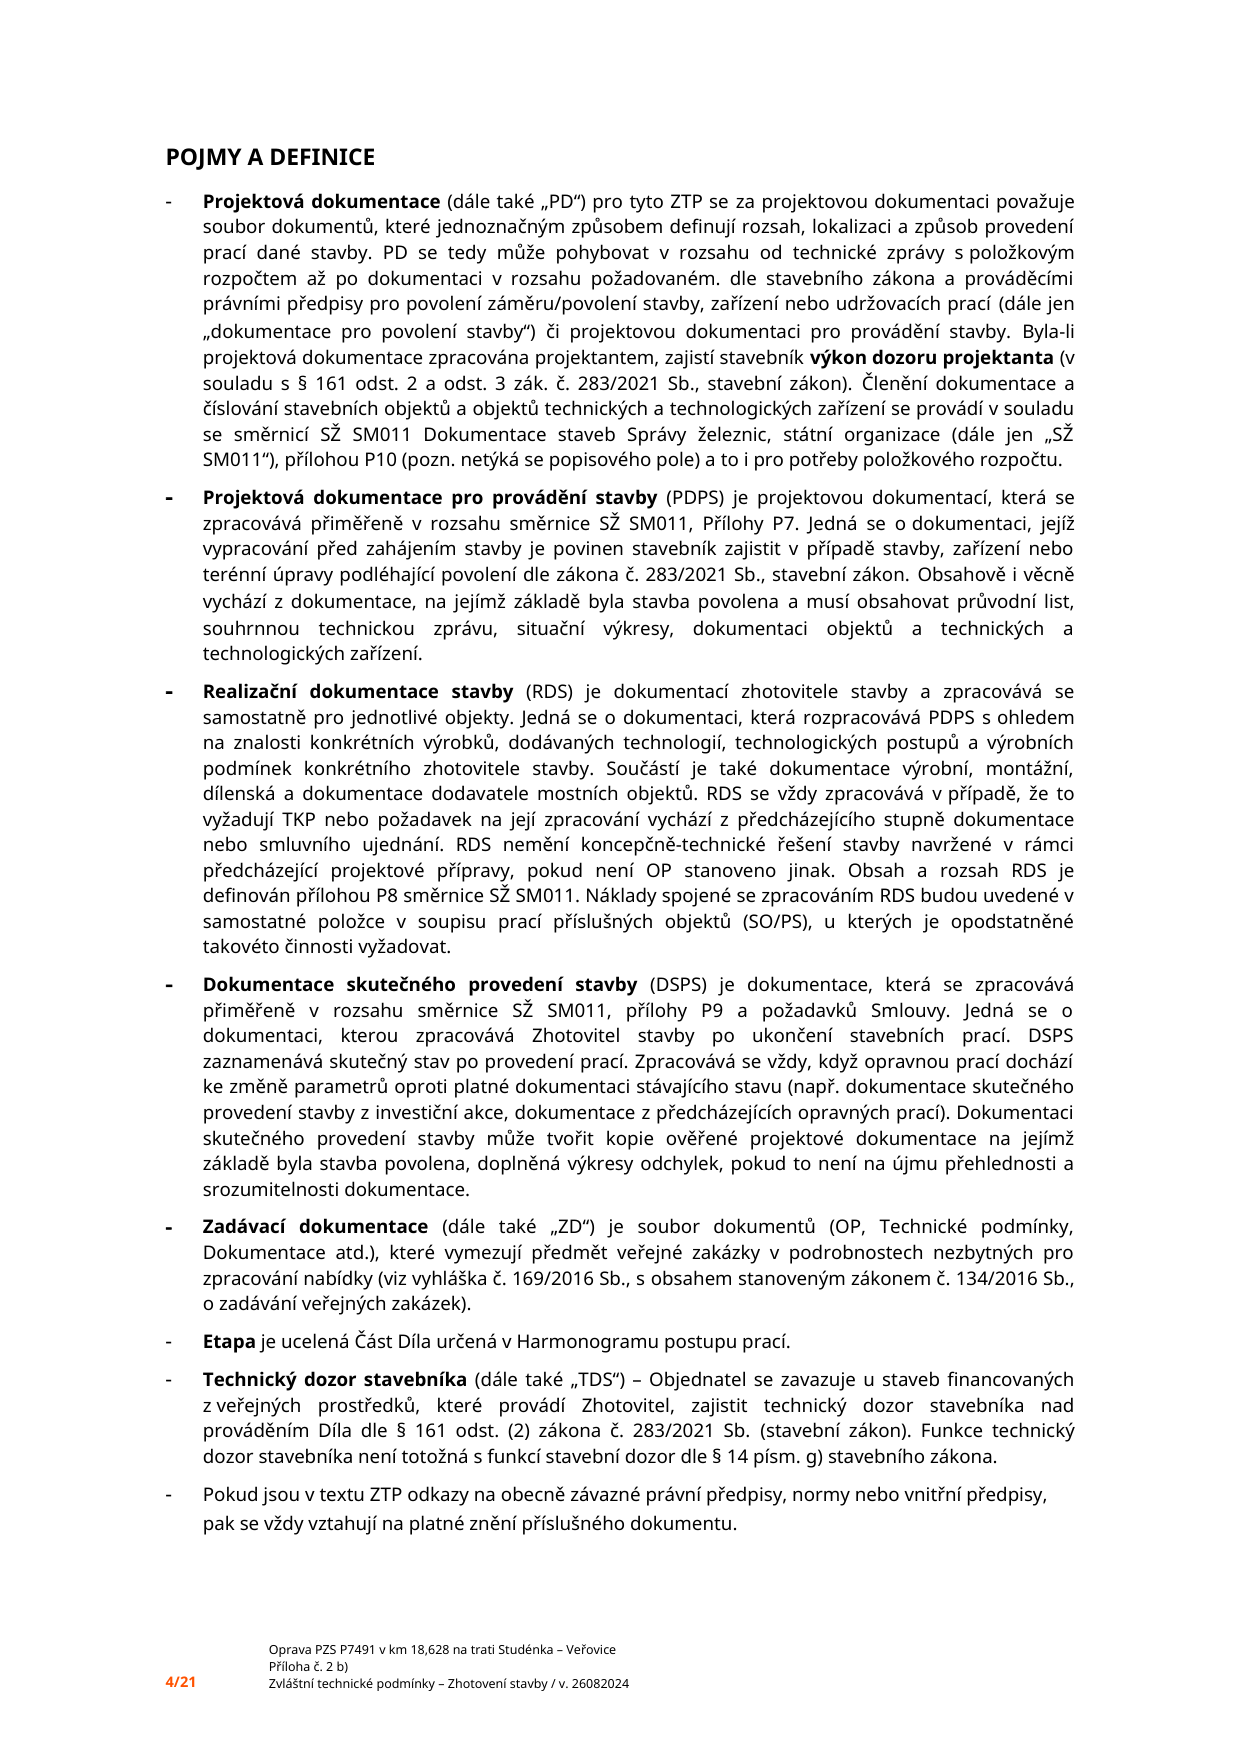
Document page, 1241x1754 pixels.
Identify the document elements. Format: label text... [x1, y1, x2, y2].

list Technický dozor stavebníka (dále také „TDS“) – Objednatel se zavazuje u staveb financovaných z veřejných prostředků, které provádí Zhotovitel, zajistit technický dozor stavebníka nad prováděním Díla dle § 161 odst. (2) zákona č. 283/2021 Sb. (stavební zákon). Funkce technický dozor stavebníka není totožná s funkcí stavební dozor dle § 14 písm. g) stavebního zákona. [165, 1366, 1075, 1468]
list Projektová dokumentace pro provádění stavby (PDPS) je projektovou dokumentací, která se zpracovává přiměřeně v rozsahu směrnice SŽ SM011, Přílohy P7. Jedná se o dokumentaci, jejíž vypracování před zahájením stavby je povinen stavebník zajistit v případě stavby, zařízení nebo terénní úpravy podléhající povolení dle zákona č. 283/2021 Sb., stavební zákon. Obsahově i věcně vychází z dokumentace, na jejímž základě byla stavba povolena a musí obsahovat průvodní list, souhrnnou technickou zprávu, situační výkresy, dokumentaci objektů a technických a technologických zařízení. [165, 484, 1075, 666]
list Etapa je ucelená Část Díla určená v Harmonogramu postupu prací. [165, 1328, 1075, 1354]
list Pokud jsou v textu ZTP odkazy na obecně závazné právní předpisy, normy nebo vnitřní předpisy, pak se vždy vztahují na platné znění příslušného dokumentu. [165, 1481, 1075, 1536]
list Realizační dokumentace stavby (RDS) je dokumentací zhotovitele stavby a zpracovává se samostatně pro jednotlivé objekty. Jedná se o dokumentaci, která rozpracovává PDPS s ohledem na znalosti konkrétních výrobků, dodávaných technologií, technologických postupů a výrobních podmínek konkrétního zhotovitele stavby. Součástí je také dokumentace výrobní, montážní, dílenská a dokumentace dodavatele mostních objektů. RDS se vždy zpracovává v případě, že to vyžadují TKP nebo požadavek na její zpracování vychází z předcházejícího stupně dokumentace nebo smluvního ujednání. RDS nemění koncepčně-technické řešení stavby navržené v rámci předcházející projektové přípravy, pokud není OP stanoveno jinak. Obsah a rozsah RDS je definován přílohou P8 směrnice SŽ SM011. Náklady spojené se zpracováním RDS budou uvedené v samostatné položce v soupisu prací příslušných objektů (SO/PS), u kterých je opodstatněné takovéto činnosti vyžadovat. [165, 678, 1075, 959]
text Pojmy a definice [165, 141, 1075, 173]
list Dokumentace skutečného provedení stavby (DSPS) je dokumentace, která se zpracovává přiměřeně v rozsahu směrnice SŽ SM011, přílohy P9 a požadavků Smlouvy. Jedná se o dokumentaci, kterou zpracovává Zhotovitel stavby po ukončení stavebních prací. DSPS zaznamenává skutečný stav po provedení prací. Zpracovává se vždy, když opravnou prací dochází ke změně parametrů oproti platné dokumentaci stávajícího stavu (např. dokumentace skutečného provedení stavby z investiční akce, dokumentace z předcházejících opravných prací). Dokumentaci skutečného provedení stavby může tvořit kopie ověřené projektové dokumentace na jejímž základě byla stavba povolena, doplněná výkresy odchylek, pokud to není na újmu přehlednosti a srozumitelnosti dokumentace. [165, 972, 1075, 1201]
list Projektová dokumentace (dále také „PD“) pro tyto ZTP se za projektovou dokumentaci považuje soubor dokumentů, které jednoznačným způsobem definují rozsah, lokalizaci a způsob provedení prací dané stavby. PD se tedy může pohybovat v rozsahu od technické zprávy s položkovým rozpočtem až po dokumentaci v rozsahu požadovaném. dle stavebního zákona a prováděcími právními předpisy pro povolení záměru/povolení stavby, zařízení nebo udržovacích prací (dále jen „dokumentace pro povolení stavby“) či projektovou dokumentaci pro provádění stavby. Byla-li projektová dokumentace zpracována projektantem, zajistí stavebník výkon dozoru projektanta (v souladu s § 161 odst. 2 a odst. 3 zák. č. 283/2021 Sb., stavební zákon). Členění dokumentace a číslování stavebních objektů a objektů technických a technologických zařízení se provádí v souladu se směrnicí SŽ SM011 Dokumentace staveb Správy železnic, státní organizace (dále jen „SŽ SM011“), přílohou P10 (pozn. netýká se popisového pole) a to i pro potřeby položkového rozpočtu. [165, 188, 1075, 472]
list Zadávací dokumentace (dále také „ZD“) je soubor dokumentů (OP, Technické podmínky, Dokumentace atd.), které vymezují předmět veřejné zakázky v podrobnostech nezbytných pro zpracování nabídky (viz vyhláška č. 169/2016 Sb., s obsahem stanoveným zákonem č. 134/2016 Sb., o zadávání veřejných zakázek). [165, 1214, 1075, 1316]
